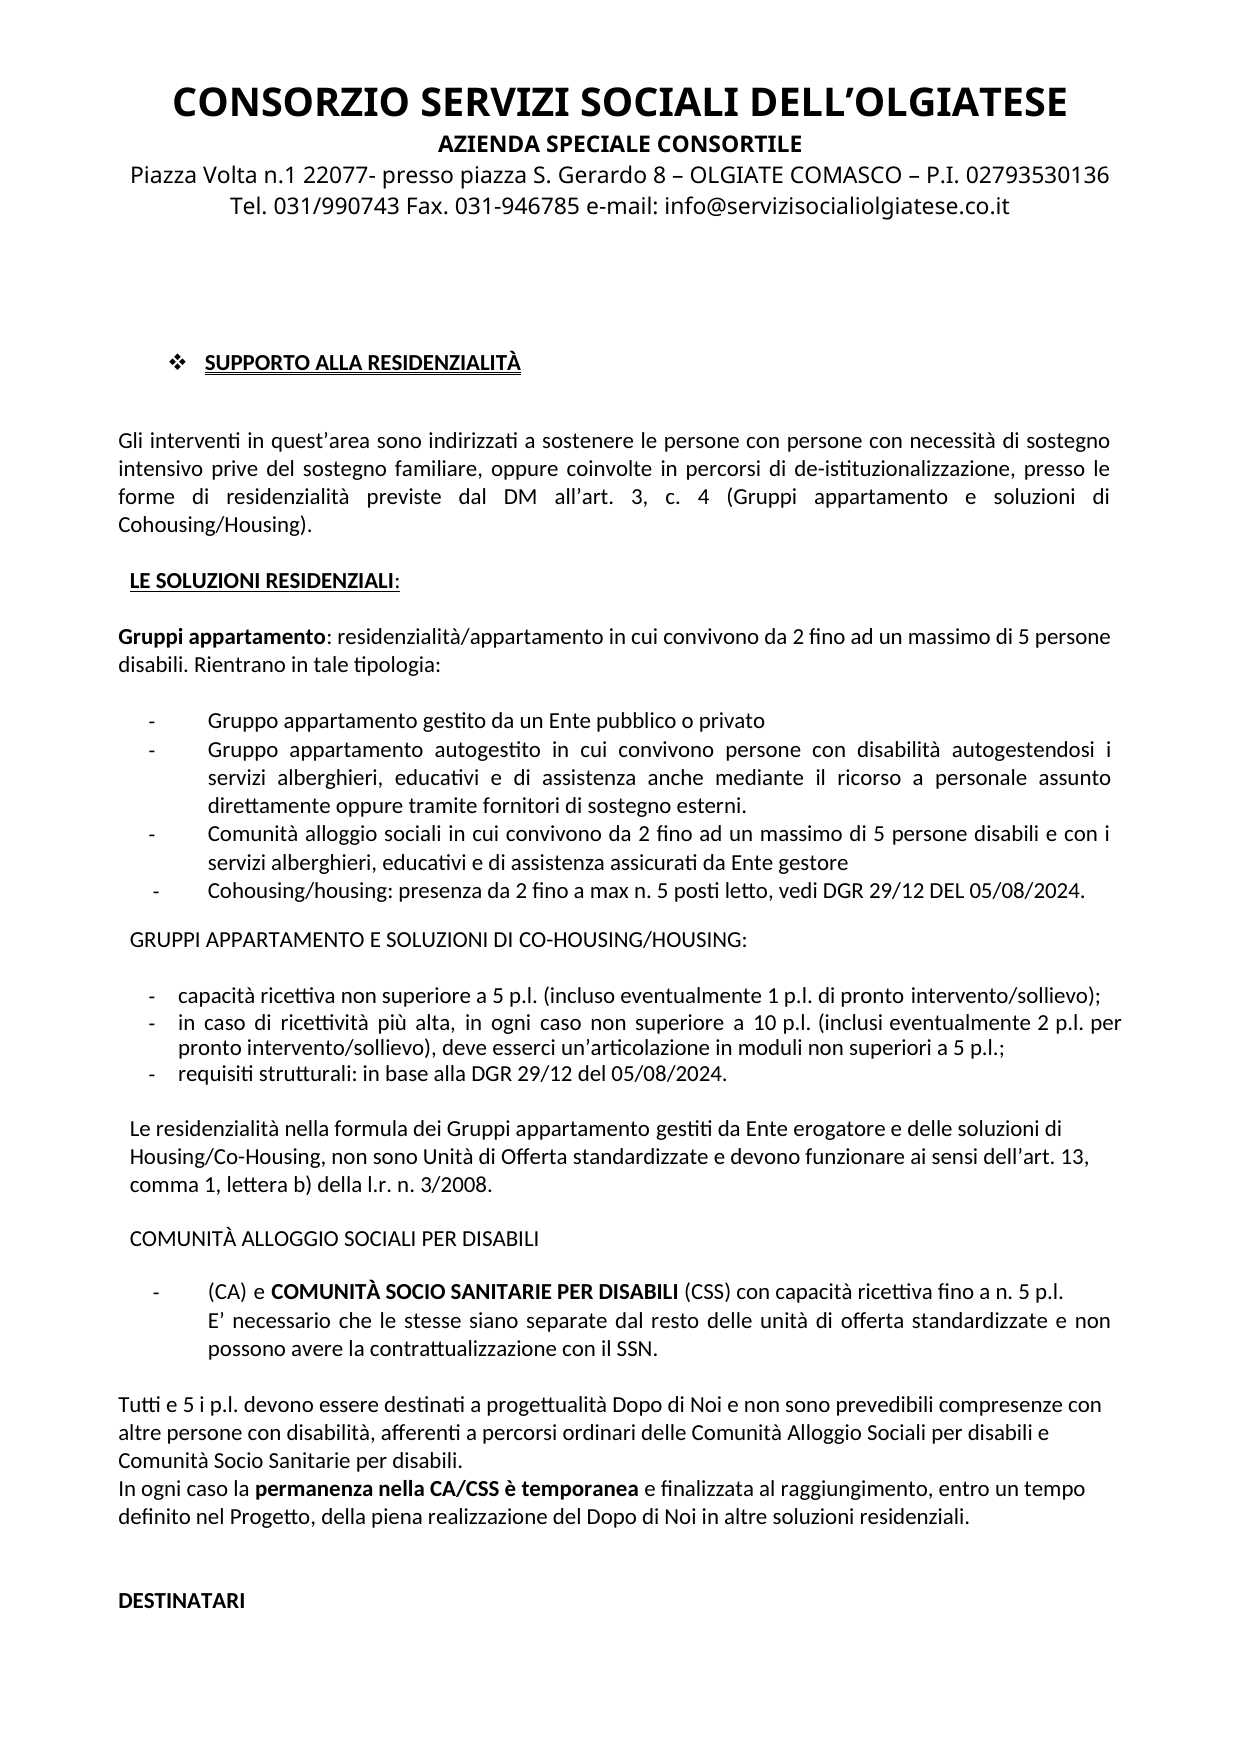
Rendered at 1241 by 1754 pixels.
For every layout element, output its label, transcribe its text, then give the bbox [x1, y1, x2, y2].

text Gruppi appartamento: residenzialità/appartamento in cui convivono da 2 fino ad un massimo di 5 persone disabili. Rientrano in tale tipologia: [118, 622, 1112, 678]
text Le residenzialità nella formula dei Gruppi appartamento gestiti da Ente erogatore e delle soluzioni di Housing/Co-Housing, non sono Unità di Offerta standardizzate e devono funzionare ai sensi dell’art. 13, comma 1, lettera b) della l.r. n. 3/2008. [129, 1114, 1112, 1198]
list Cohousing/housing: presenza da 2 fino a max n. 5 posti letto, vedi DGR 29/12 DEL 05/08/2024. [153, 876, 1112, 904]
list SUPPORTO ALLA RESIDENZIALITÀ [167, 350, 1122, 375]
list Gruppo appartamento gestito da un Ente pubblico o privato [148, 707, 1112, 735]
text Gli interventi in quest’area sono indirizzati a sostenere le persone con persone con necessità di sostegno intensivo prive del sostegno familiare, oppure coinvolte in percorsi di de-istituzionalizzazione, presso le forme di residenzialità previste dal DM all’art. 3, c. 4 (Gruppi appartamento e soluzioni di Cohousing/Housing). [118, 426, 1112, 538]
list requisiti strutturali: in base alla DGR 29/12 del 05/08/2024. [148, 1061, 1122, 1086]
text In ogni caso la permanenza nella CA/CSS è temporanea e finalizzata al raggiungimento, entro un tempo definito nel Progetto, della piena realizzazione del Dopo di Noi in altre soluzioni residenziali. [118, 1474, 1112, 1530]
list Gruppo appartamento autogestito in cui convivono persone con disabilità autogestendosi i servizi alberghieri, educativi e di assistenza anche mediante il ricorso a personale assunto direttamente oppure tramite fornitori di sostegno esterni. [148, 735, 1112, 819]
text LE SOLUZIONI RESIDENZIALI: [129, 566, 1122, 594]
text E’ necessario che le stesse siano separate dal resto delle unità di offerta standardizzate e non possono avere la contrattualizzazione con il SSN. [208, 1306, 1112, 1362]
list Comunità alloggio sociali in cui convivono da 2 fino ad un massimo di 5 persone disabili e con i servizi alberghieri, educativi e di assistenza assicurati da Ente gestore [148, 819, 1112, 876]
list (CA) e COMUNITÀ SOCIO SANITARIE PER DISABILI (CSS) con capacità ricettiva fino a n. 5 p.l. [153, 1277, 1112, 1306]
text GRUPPI APPARTAMENTO E SOLUZIONI DI CO-HOUSING/HOUSING: [129, 925, 1122, 953]
text DESTINATARI [118, 1586, 1112, 1614]
list capacità ricettiva non superiore a 5 p.l. (incluso eventualmente 1 p.l. di pronto intervento/sollievo); [148, 981, 1112, 1010]
list in caso di ricettività più alta, in ogni caso non superiore a 10 p.l. (inclusi eventualmente 2 p.l. per pronto intervento/sollievo), deve esserci un’articolazione in moduli non superiori a 5 p.l.; [148, 1010, 1122, 1061]
text COMUNITÀ ALLOGGIO SOCIALI PER DISABILI [129, 1226, 1122, 1252]
text Tutti e 5 i p.l. devono essere destinati a progettualità Dopo di Noi e non sono prevedibili compresenze con altre persone con disabilità, afferenti a percorsi ordinari delle Comunità Alloggio Sociali per disabili e Comunità Socio Sanitarie per disabili. [118, 1390, 1112, 1474]
